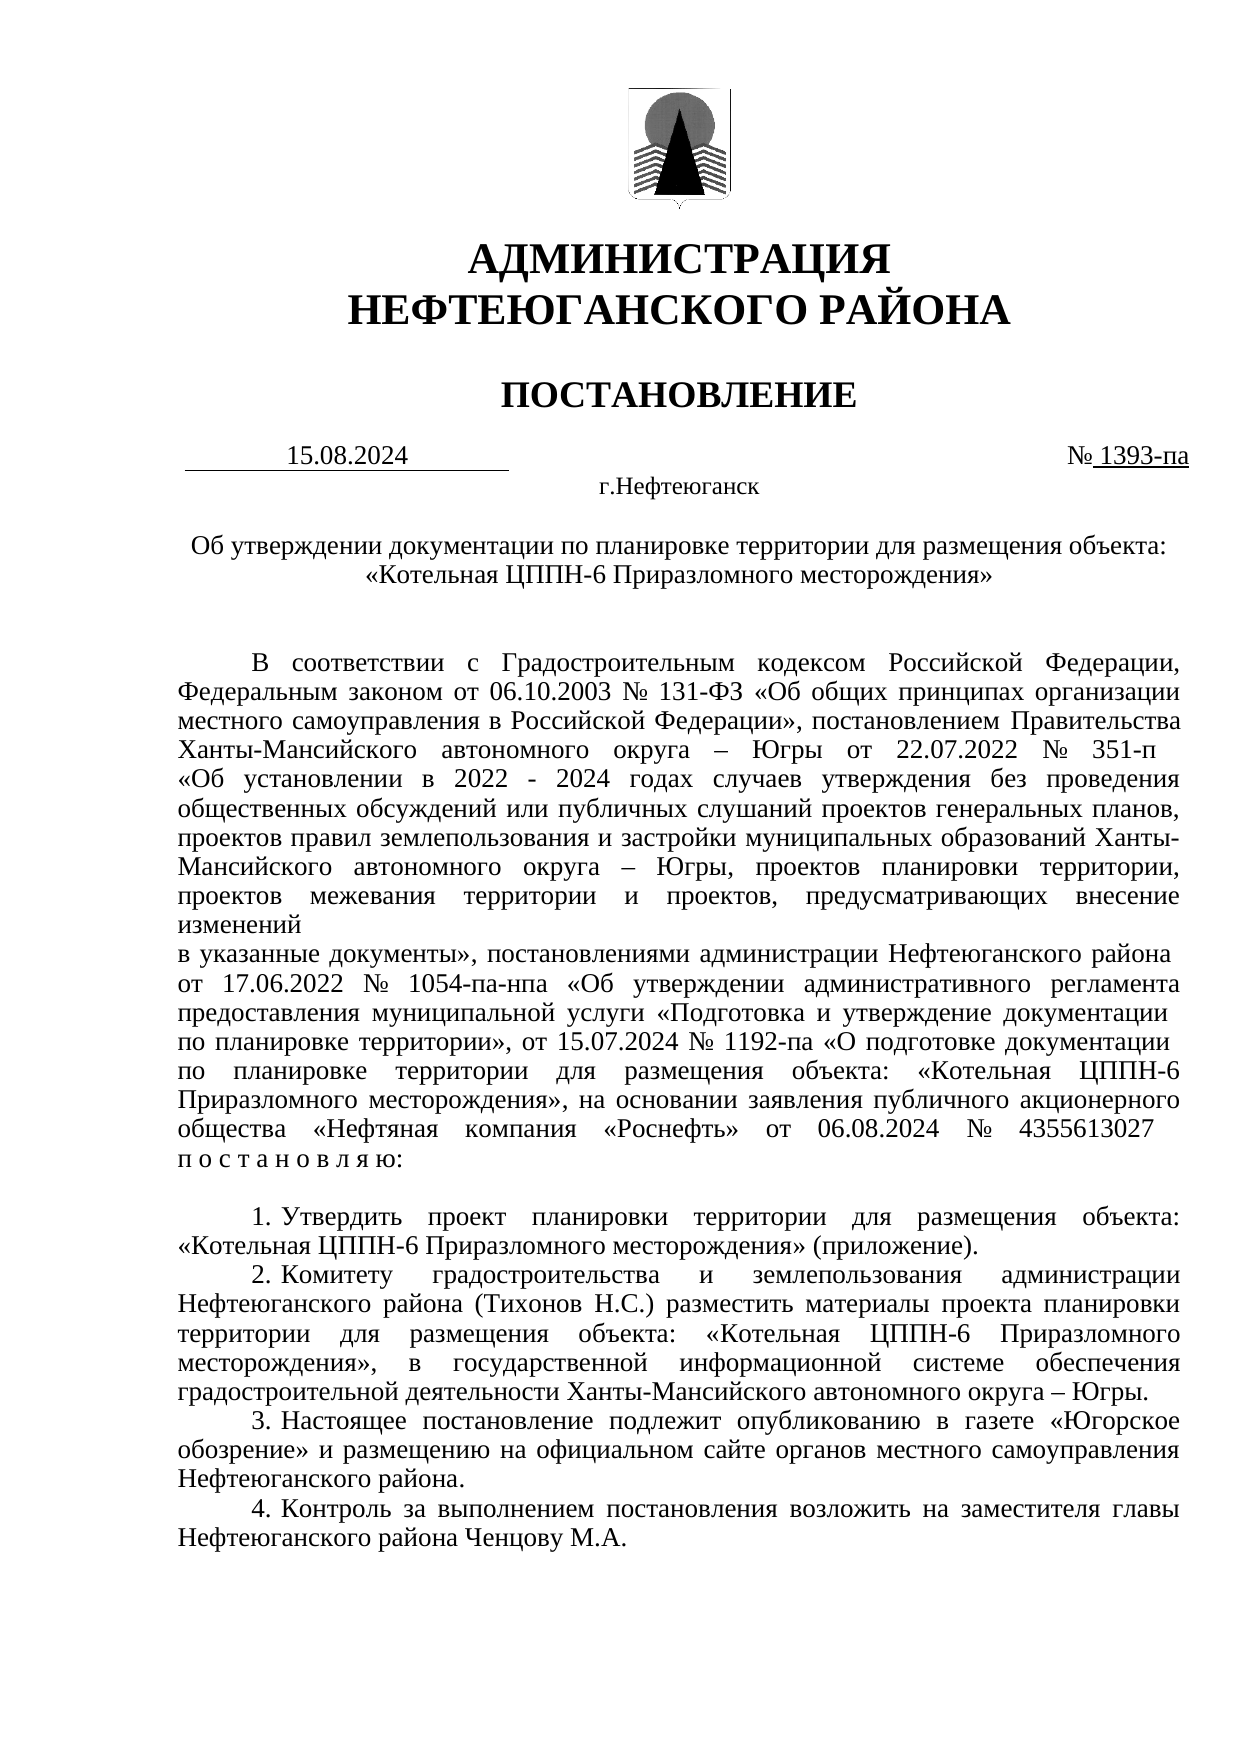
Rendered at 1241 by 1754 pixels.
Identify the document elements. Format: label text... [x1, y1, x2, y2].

list Настоящее постановление подлежит опубликованию в газете «Югорское обозрение» и размещению на официальном сайте органов местного самоуправления Нефтеюганского района. [177, 1406, 1181, 1494]
list Контроль за выполнением постановления возложить на заместителя главы Нефтеюганского района Ченцову М.А. [177, 1494, 1181, 1552]
text АДМИНИСТРАЦИЯ [177, 233, 1181, 283]
text г.Нефтеюганск [177, 471, 1181, 500]
list Утвердить проект планировки территории для размещения объекта: «Котельная ЦППН-6 Приразломного месторождения» (приложение). [177, 1202, 1181, 1260]
table_header № 1393-па [509, 439, 1196, 470]
title Об утверждении документации по планировке территории для размещения объекта: «Котельная ЦППН-6 Приразломного месторождения» [177, 531, 1181, 589]
text В соответствии с Градостроительным кодексом Российской Федерации, Федеральным законом от 06.10.2003 № 131-ФЗ «Об общих принципах организации местного самоуправления в Российской Федерации», постановлением Правительства Ханты-Мансийского автономного округа – Югры от 22.07.2022 № 351-п «Об установлении в 2022 - 2024 годах случаев утверждения без проведения общественных обсуждений или публичных слушаний проектов генеральных планов, проектов правил землепользования и застройки муниципальных образований Ханты-Мансийского автономного округа – Югры, проектов планировки территории, проектов межевания территории и проектов, предусматривающих внесение изменений в указанные документы», постановлениями администрации Нефтеюганского района от 17.06.2022 № 1054-па-нпа «Об утверждении административного регламента предоставления муниципальной услуги «Подготовка и утверждение документации по планировке территории», от 15.07.2024 № 1192-па «О подготовке документации по планировке территории для размещения объекта: «Котельная ЦППН-6 Приразломного месторождения», на основании заявления публичного акционерного общества «Нефтяная компания «Роснефть» от 06.08.2024 № 4355613027 п о с т а н о в л я ю: [177, 648, 1181, 1173]
table_header 15.08.2024 [185, 439, 509, 470]
list Комитету градостроительства и землепользования администрации Нефтеюганского района (Тихонов Н.С.) разместить материалы проекта планировки территории для размещения объекта: «Котельная ЦППН-6 Приразломного месторождения», в государственной информационной системе обеспечения градостроительной деятельности Ханты-Мансийского автономного округа – Югры. [177, 1260, 1181, 1406]
text НЕФТЕЮГАНСКОГО РАЙОНА [177, 283, 1181, 334]
text постановление [177, 372, 1181, 415]
